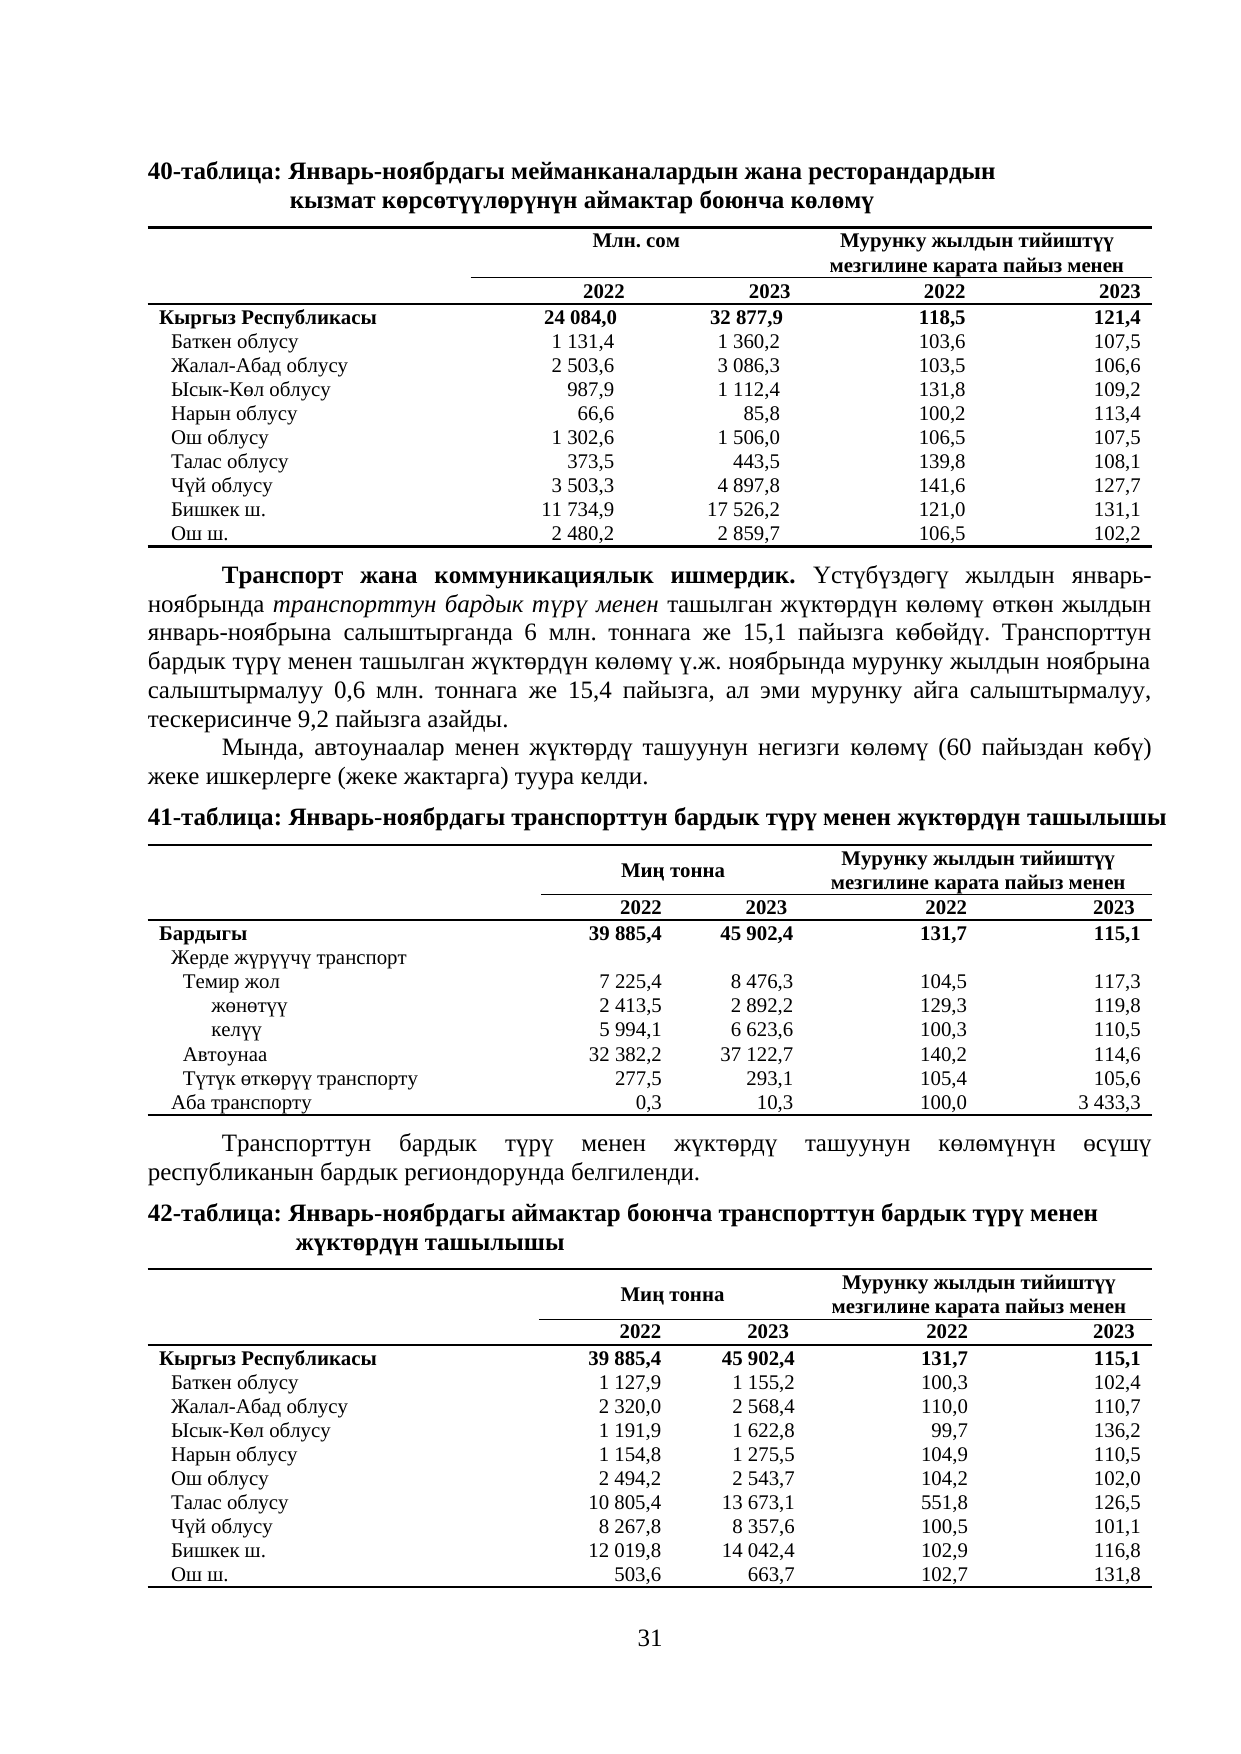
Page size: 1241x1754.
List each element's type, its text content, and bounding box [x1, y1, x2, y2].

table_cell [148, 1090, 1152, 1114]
text Мында, автоунаалар менен жүктөрдү ташуунун негизги көлөмү (60 пайыздан көбү) жеке ишкерлерге (жеке жактарга) туура келди. [148, 732, 1152, 790]
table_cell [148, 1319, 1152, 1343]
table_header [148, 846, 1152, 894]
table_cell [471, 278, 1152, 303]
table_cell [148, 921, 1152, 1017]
text 41-таблица: Январь-ноябрдагы транспорттун бардык түрү менен жүктөрдүн ташылышы [148, 802, 1167, 831]
text Транспорттун бардык түрү менен жүктөрдү ташуунун көлөмүнүн өсүшү республиканын бардык региондорунда белгиленди. [148, 1128, 1152, 1186]
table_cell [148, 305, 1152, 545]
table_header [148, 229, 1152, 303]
text 40-таблица: Январь-ноябрдагы мейманканалардын жана ресторандардын кызмат көрсөтүүлөрүнүн аймактар боюнча көлөмү [148, 156, 1152, 214]
text 42-таблица: Январь-ноябрдагы аймактар боюнча транспорттун бардык түрү менен жүктөрдүн ташылышы [148, 1198, 1152, 1256]
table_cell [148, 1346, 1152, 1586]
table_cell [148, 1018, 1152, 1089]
text Транспорт жана коммуникациялык ишмердик. Үстүбүздөгү жылдын январь-ноябрында транспорттун бардык түрү менен ташылган жүктөрдүн көлөмү өткөн жылдын январь-ноябрына салыштырганда 6 млн. тоннага же 15,1 пайызга көбөйдү. Транспорттун бардык түрү менен ташылган жүктөрдүн көлөмү ү.ж. ноябрында мурунку жылдын ноябрына салыштырмалуу 0,6 млн. тоннага же 15,4 пайызга, ал эми мурунку айга салыштырмалуу, тескерисинче 9,2 пайызга азайды. [148, 560, 1152, 732]
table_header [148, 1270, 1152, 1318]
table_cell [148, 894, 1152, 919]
